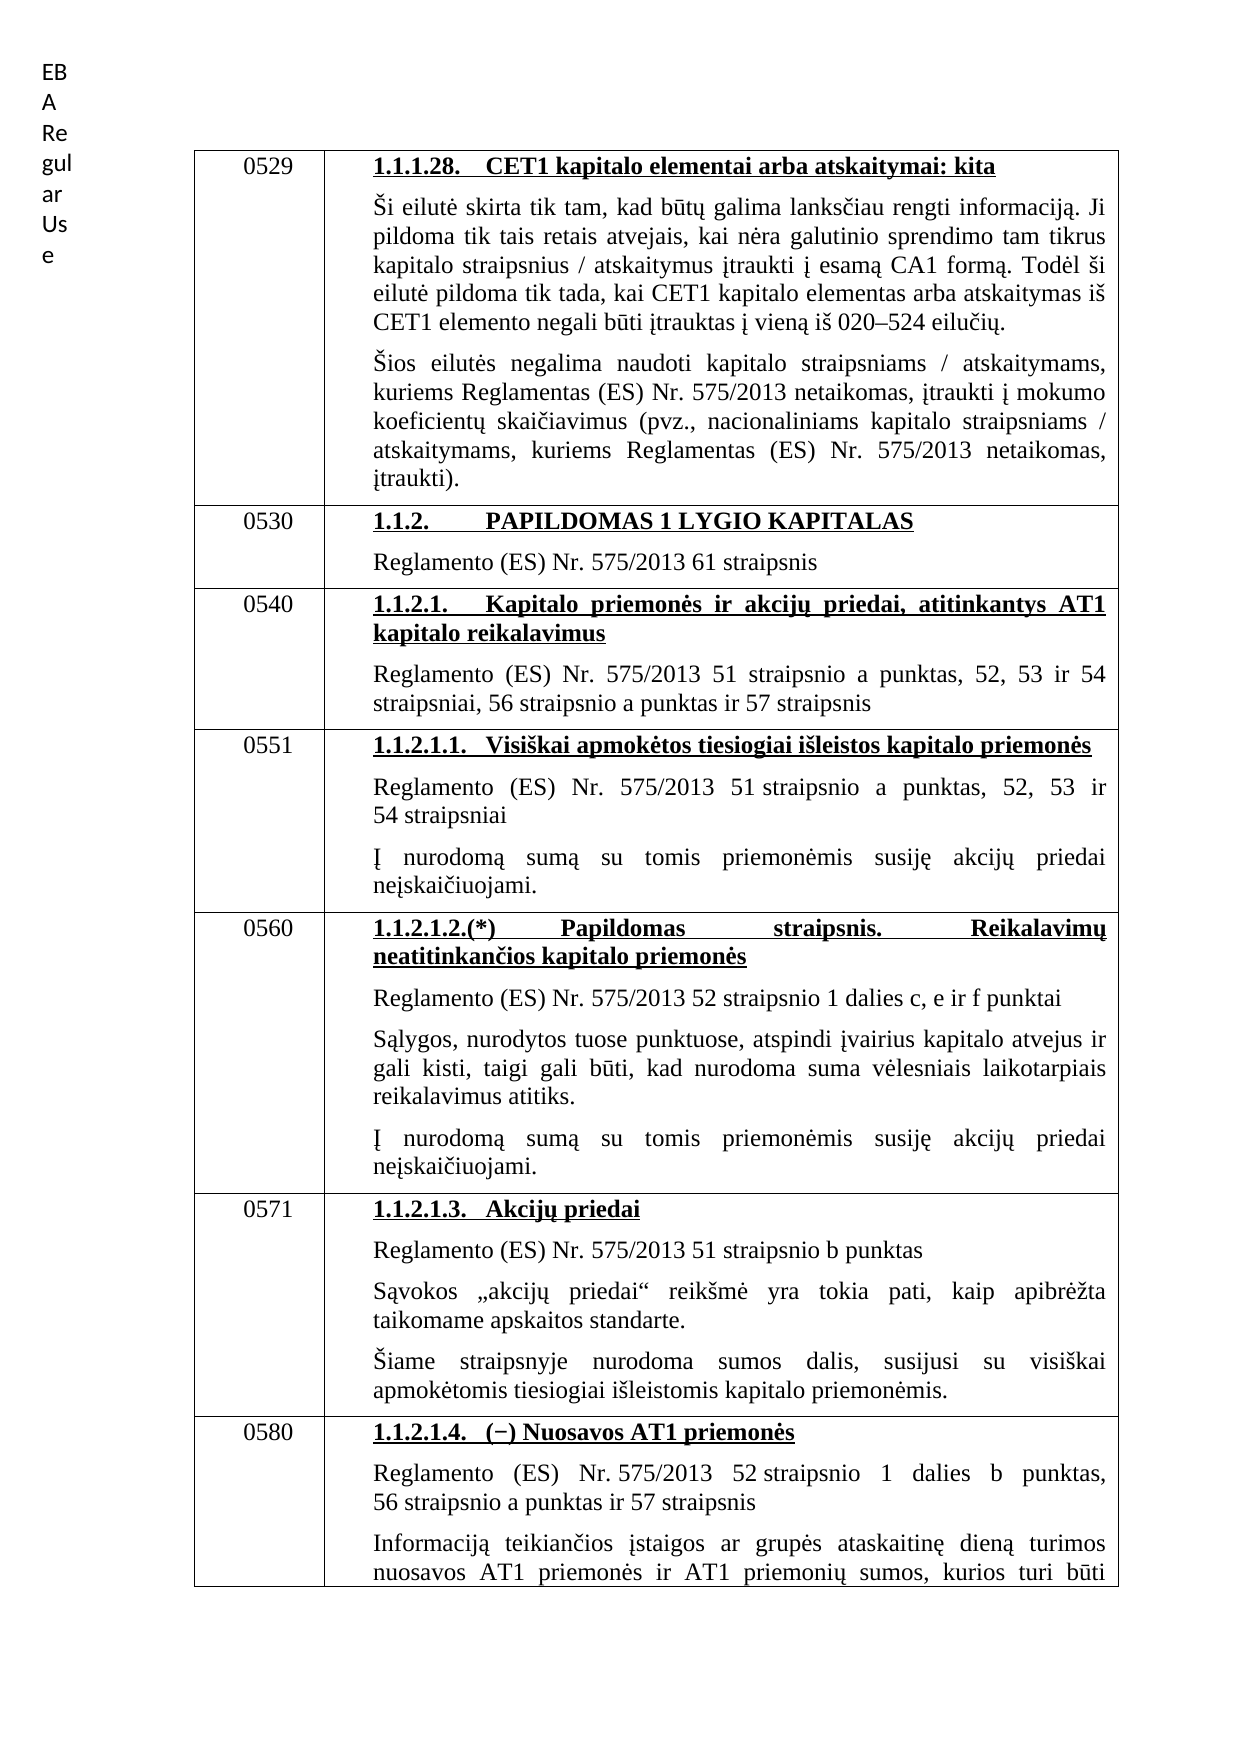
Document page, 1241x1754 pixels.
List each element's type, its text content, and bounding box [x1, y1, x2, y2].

table_cell 0529 [195, 151, 324, 505]
table_cell 1.1.1.28. CET1 kapitalo elementai arba atskaitymai: kita Ši eilutė skirta tik tam, kad būtų galima lanksčiau rengti informaciją. Ji pildoma tik tais retais atvejais, kai nėra galutinio sprendimo tam tikrus kapitalo straipsnius / atskaitymus įtraukti į esamą CA1 formą. Todėl ši eilutė pildoma tik tada, kai CET1 kapitalo elementas arba atskaitymas iš CET1 elemento negali būti įtrauktas į vieną iš 020–524 eilučių. Šios eilutės negalima naudoti kapitalo straipsniams / atskaitymams, kuriems Reglamentas (ES) Nr. 575/2013 netaikomas, įtraukti į mokumo koeficientų skaičiavimus (pvz., nacionaliniams kapitalo straipsniams / atskaitymams, kuriems Reglamentas (ES) Nr. 575/2013 netaikomas, įtraukti). [325, 151, 1118, 505]
table_cell 1.1.2. PAPILDOMAS 1 LYGIO KAPITALAS Reglamento (ES) Nr. 575/2013 61 straipsnis [325, 506, 1118, 588]
table_cell 1.1.2.1.3. Akcijų priedai Reglamento (ES) Nr. 575/2013 51 straipsnio b punktas Sąvokos „akcijų priedai“ reikšmė yra tokia pati, kaip apibrėžta taikomame apskaitos standarte. Šiame straipsnyje nurodoma sumos dalis, susijusi su visiškai apmokėtomis tiesiogiai išleistomis kapitalo priemonėmis. [325, 1194, 1118, 1416]
table_cell 0530 [195, 506, 324, 588]
table_cell 1.1.2.1.1. Visiškai apmokėtos tiesiogiai išleistos kapitalo priemonės Reglamento (ES) Nr. 575/2013 51 straipsnio a punktas, 52, 53 ir 54 straipsniai Į nurodomą sumą su tomis priemonėmis susiję akcijų priedai neįskaičiuojami. [325, 730, 1118, 912]
table_cell 1.1.2.1.2.(*) Papildomas straipsnis. Reikalavimų neatitinkančios kapitalo priemonės Reglamento (ES) Nr. 575/2013 52 straipsnio 1 dalies c, e ir f punktai Sąlygos, nurodytos tuose punktuose, atspindi įvairius kapitalo atvejus ir gali kisti, taigi gali būti, kad nurodoma suma vėlesniais laikotarpiais reikalavimus atitiks. Į nurodomą sumą su tomis priemonėmis susiję akcijų priedai neįskaičiuojami. [325, 913, 1118, 1193]
table_cell 0571 [195, 1194, 324, 1416]
table_cell 0580 [195, 1417, 324, 1586]
table_cell 0551 [195, 730, 324, 912]
table_cell 0560 [195, 913, 324, 1193]
table_cell 0540 [195, 589, 324, 729]
table_cell 1.1.2.1. Kapitalo priemonės ir akcijų priedai, atitinkantys AT1 kapitalo reikalavimus Reglamento (ES) Nr. 575/2013 51 straipsnio a punktas, 52, 53 ir 54 straipsniai, 56 straipsnio a punktas ir 57 straipsnis [325, 589, 1118, 729]
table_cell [325, 1417, 1118, 1586]
